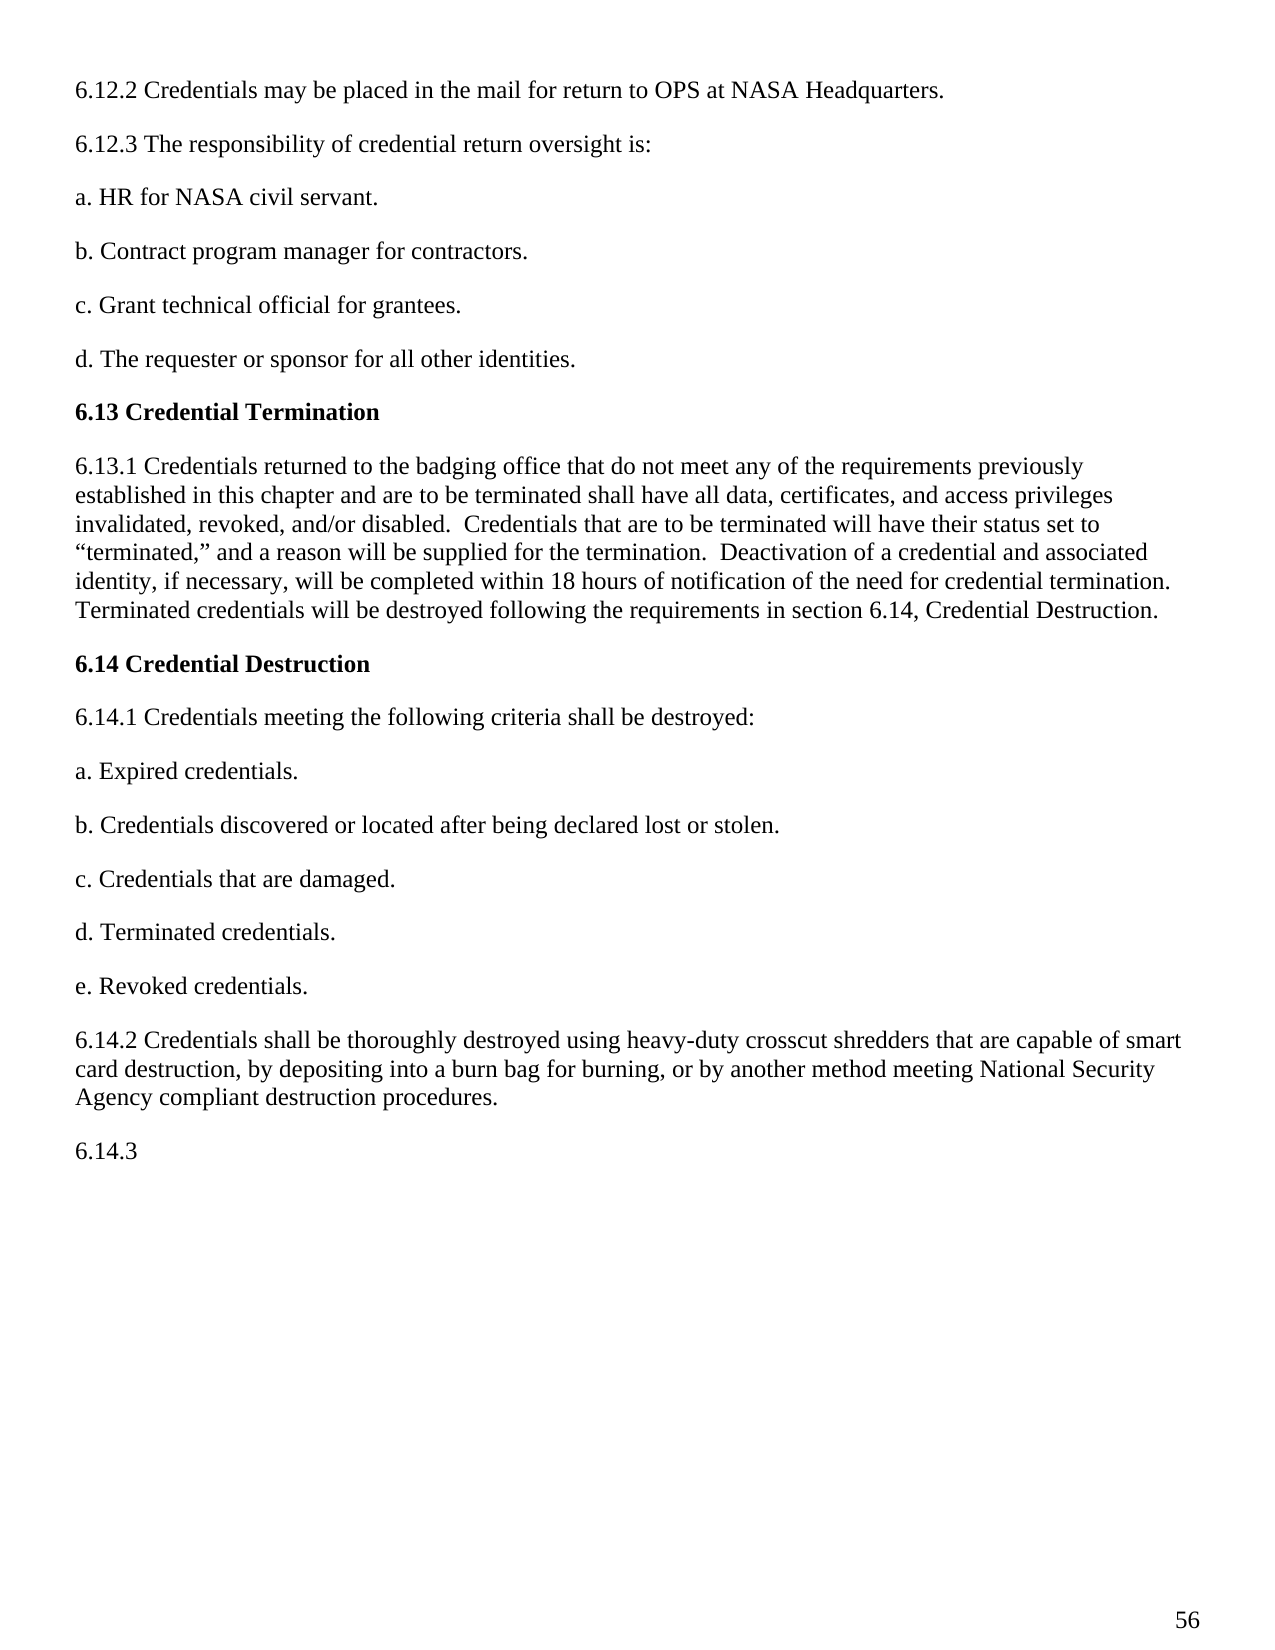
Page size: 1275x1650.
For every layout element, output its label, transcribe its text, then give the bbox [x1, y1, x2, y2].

list Expired credentials. [75, 756, 1200, 785]
list Terminated credentials. [75, 917, 1200, 946]
list Revoked credentials. [75, 971, 1200, 1000]
text Credentials may be placed in the mail for return to OPS at NASA Headquarters. [75, 75, 1200, 104]
list HR for NASA civil servant. [75, 182, 1200, 211]
text Credentials shall be thoroughly destroyed using heavy-duty crosscut shredders that are capable of smart card destruction, by depositing into a burn bag for burning, or by another method meeting National Security Agency compliant destruction procedures. [75, 1025, 1200, 1111]
list Grant technical official for grantees. [75, 290, 1200, 319]
text The responsibility of credential return oversight is: [75, 129, 1200, 157]
subtitle Credential Termination [75, 397, 1200, 426]
list Contract program manager for contractors. [75, 236, 1200, 265]
list Credentials discovered or located after being declared lost or stolen. [75, 810, 1200, 839]
text Credentials returned to the badging office that do not meet any of the requirements previously established in this chapter and are to be terminated shall have all data, certificates, and access privileges invalidated, revoked, and/or disabled. Credentials that are to be terminated will have their status set to “terminated,” and a reason will be supplied for the termination. Deactivation of a credential and associated identity, if necessary, will be completed within 18 hours of notification of the need for credential termination. Terminated credentials will be destroyed following the requirements in section 6.14, Credential Destruction. [75, 451, 1200, 624]
subtitle Credential Destruction [75, 649, 1200, 677]
list Credentials that are damaged. [75, 864, 1200, 892]
text Credentials meeting the following criteria shall be destroyed: [75, 702, 1200, 731]
list The requester or sponsor for all other identities. [75, 344, 1200, 372]
